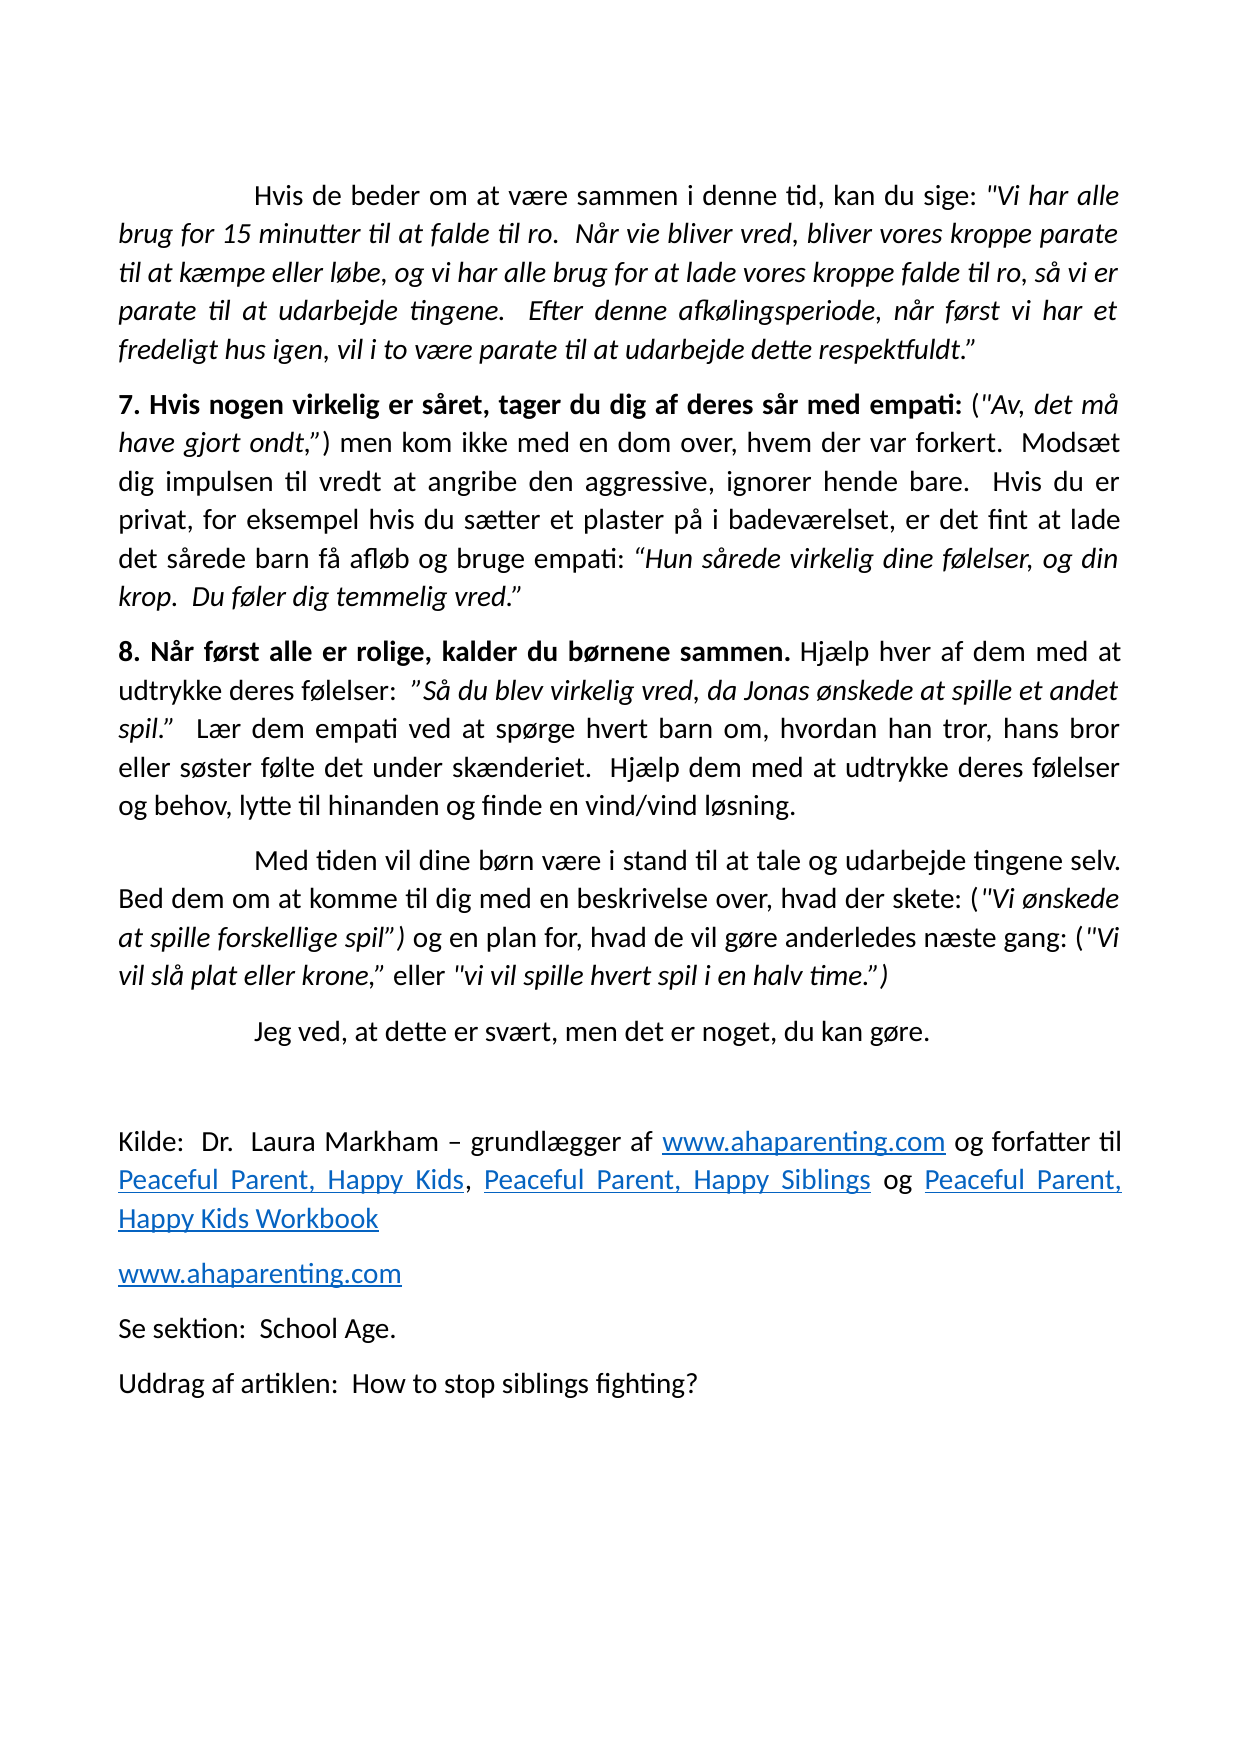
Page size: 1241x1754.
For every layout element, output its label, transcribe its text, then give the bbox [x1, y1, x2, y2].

text Se sektion: School Age. [118, 1310, 1122, 1346]
text Kilde: Dr. Laura Markham – grundlægger af www.ahaparenting.com og forfatter til Peaceful Parent, Happy Kids, Peaceful Parent, Happy Siblings og Peaceful Parent, Happy Kids Workbook [118, 1123, 1122, 1235]
text Jeg ved, at dette er svært, men det er noget, du kan gøre. [118, 1013, 1122, 1048]
text www.ahaparenting.com [118, 1255, 1122, 1290]
text 7. Hvis nogen virkelig er såret, tager du dig af deres sår med empati: ("Av, det må have gjort ondt,”) men kom ikke med en dom over, hvem der var forkert. Modsæt dig impulsen til vredt at angribe den aggressive, ignorer hende bare. Hvis du er privat, for eksempel hvis du sætter et plaster på i badeværelset, er det fint at lade det sårede barn få afløb og bruge empati: “Hun sårede virkelig dine følelser, og din krop. Du føler dig temmelig vred.” [118, 386, 1122, 614]
text Uddrag af artiklen: How to stop siblings fighting? [118, 1365, 1122, 1401]
text Hvis de beder om at være sammen i denne tid, kan du sige: "Vi har alle brug for 15 minutter til at falde til ro. Når vie bliver vred, bliver vores kroppe parate til at kæmpe eller løbe, og vi har alle brug for at lade vores kroppe falde til ro, så vi er parate til at udarbejde tingene. Efter denne afkølingsperiode, når først vi har et fredeligt hus igen, vil i to være parate til at udarbejde dette respektfuldt.” [118, 177, 1122, 367]
text 8. Når først alle er rolige, kalder du børnene sammen. Hjælp hver af dem med at udtrykke deres følelser: ”Så du blev virkelig vred, da Jonas ønskede at spille et andet spil.” Lær dem empati ved at spørge hvert barn om, hvordan han tror, hans bror eller søster følte det under skænderiet. Hjælp dem med at udtrykke deres følelser og behov, lytte til hinanden og finde en vind/vind løsning. [118, 633, 1122, 823]
text Med tiden vil dine børn være i stand til at tale og udarbejde tingene selv. Bed dem om at komme til dig med en beskrivelse over, hvad der skete: ("Vi ønskede at spille forskellige spil”) og en plan for, hvad de vil gøre anderledes næste gang: ("Vi vil slå plat eller krone,” eller "vi vil spille hvert spil i en halv time.”) [118, 842, 1122, 993]
